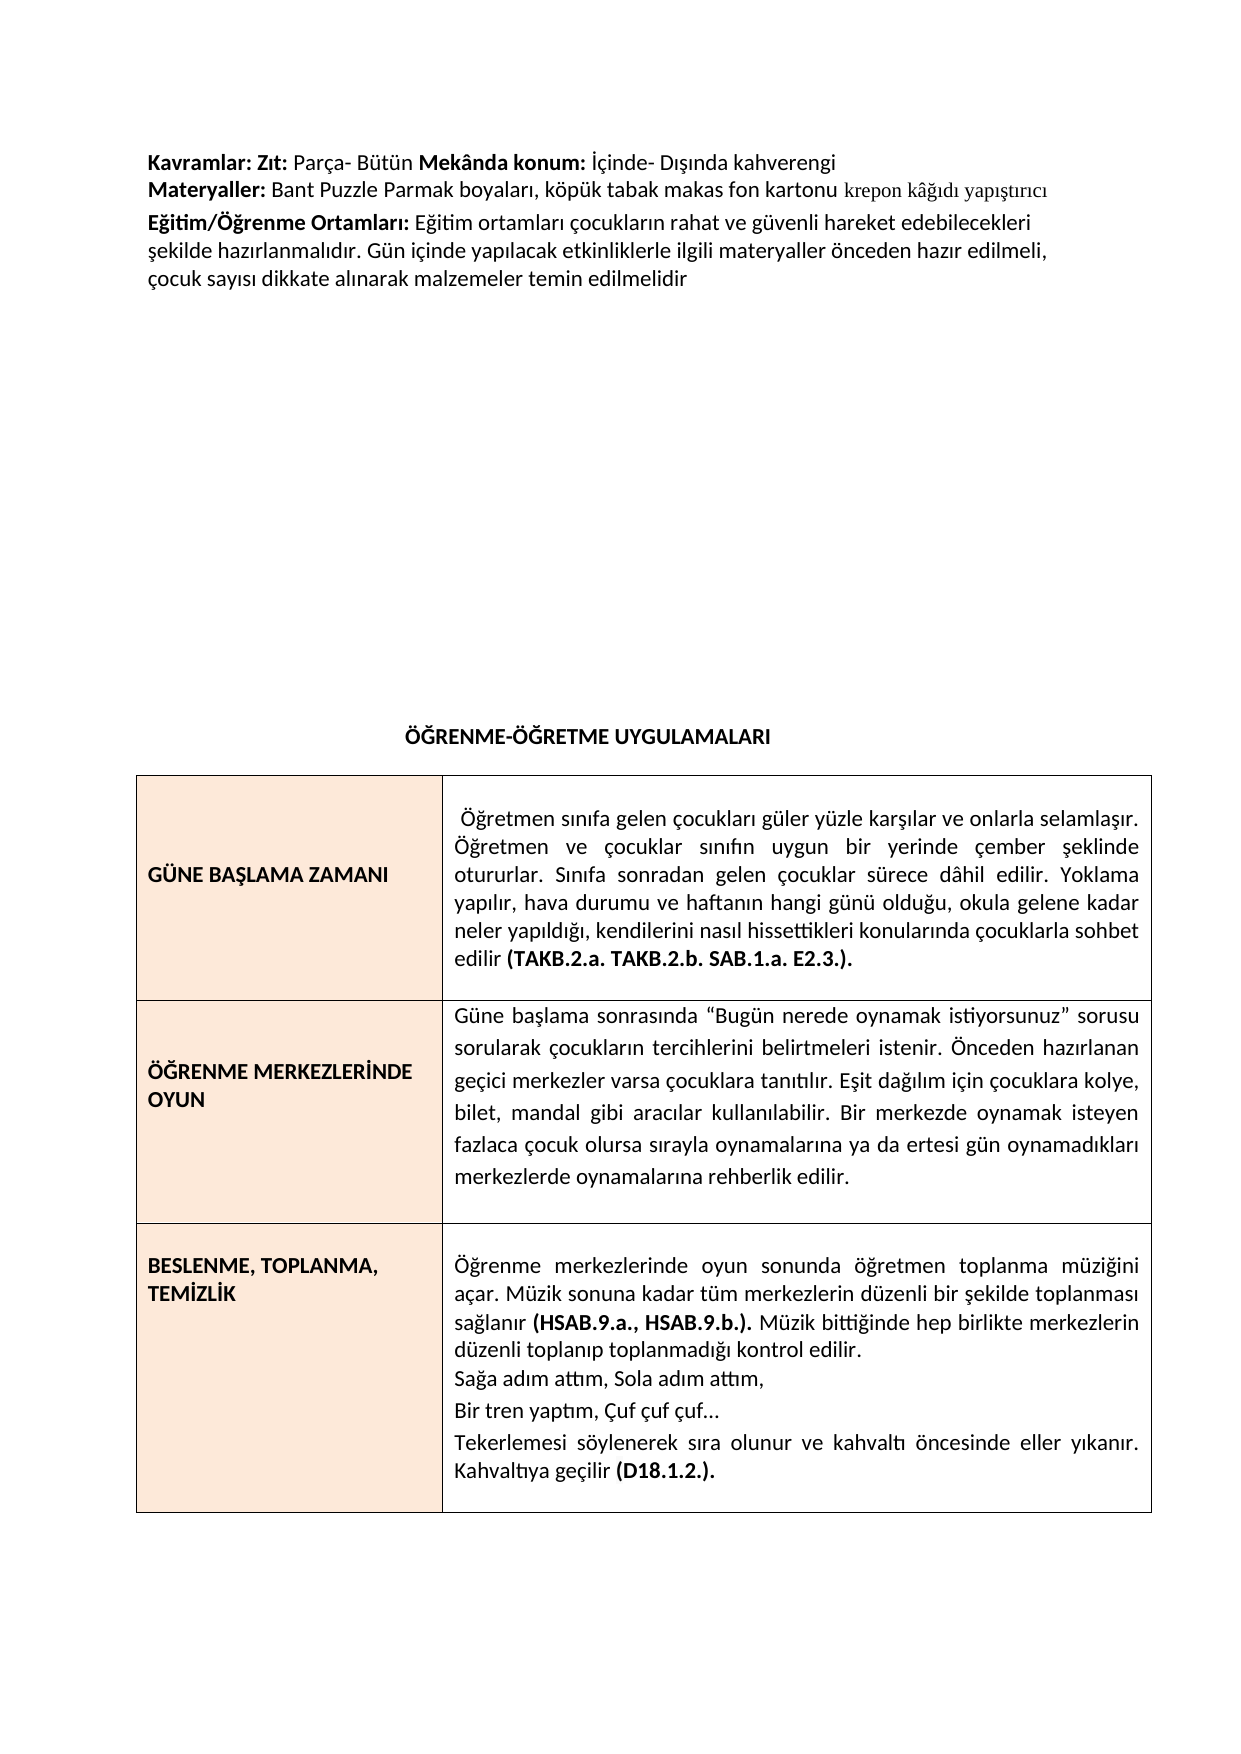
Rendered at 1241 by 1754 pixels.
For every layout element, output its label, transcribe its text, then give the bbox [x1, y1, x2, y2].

text Kavramlar: Zıt: Parça- Bütün Mekânda konum: İçinde- Dışında kahverengi [148, 148, 1093, 176]
table_cell BESLENME, TOPLANMA, TEMİZLİK [137, 1224, 442, 1512]
table_cell Güne başlama sonrasında “Bugün nerede oynamak istiyorsunuz” sorusu sorularak çocukların tercihlerini belirtmeleri istenir. Önceden hazırlanan geçici merkezler varsa çocuklara tanıtılır. Eşit dağılım için çocuklara kolye, bilet, mandal gibi aracılar kullanılabilir. Bir merkezde oynamak isteyen fazlaca çocuk olursa sırayla oynamalarına ya da ertesi gün oynamadıkları merkezlerde oynamalarına rehberlik edilir. [443, 1001, 1151, 1222]
table_header Öğretmen sınıfa gelen çocukları güler yüzle karşılar ve onlarla selamlaşır. Öğretmen ve çocuklar sınıfın uygun bir yerinde çember şeklinde otururlar. Sınıfa sonradan gelen çocuklar sürece dâhil edilir. Yoklama yapılır, hava durumu ve haftanın hangi günü olduğu, okula gelene kadar neler yapıldığı, kendilerini nasıl hissettikleri konularında çocuklarla sohbet edilir (TAKB.2.a. TAKB.2.b. SAB.1.a. E2.3.). [443, 776, 1151, 1000]
text ÖĞRENME-ÖĞRETME UYGULAMALARI [148, 722, 1093, 750]
table_cell ÖĞRENME MERKEZLERİNDE OYUN [137, 1001, 442, 1222]
table_cell Öğrenme merkezlerinde oyun sonunda öğretmen toplanma müziğini açar. Müzik sonuna kadar tüm merkezlerin düzenli bir şekilde toplanması sağlanır (HSAB.9.a., HSAB.9.b.). Müzik bittiğinde hep birlikte merkezlerin düzenli toplanıp toplanmadığı kontrol edilir. Sağa adım attım, Sola adım attım, Bir tren yaptım, Çuf çuf çuf… Tekerlemesi söylenerek sıra olunur ve kahvaltı öncesinde eller yıkanır. Kahvaltıya geçilir (D18.1.2.). [443, 1224, 1151, 1512]
text Materyaller: Bant Puzzle Parmak boyaları, köpük tabak makas fon kartonu krepon kâğıdı yapıştırıcı [148, 176, 1093, 204]
text Eğitim/Öğrenme Ortamları: Eğitim ortamları çocukların rahat ve güvenli hareket edebilecekleri şekilde hazırlanmalıdır. Gün içinde yapılacak etkinliklerle ilgili materyaller önceden hazır edilmeli, çocuk sayısı dikkate alınarak malzemeler temin edilmelidir [148, 208, 1093, 292]
table_header GÜNE BAŞLAMA ZAMANI [137, 776, 442, 1000]
